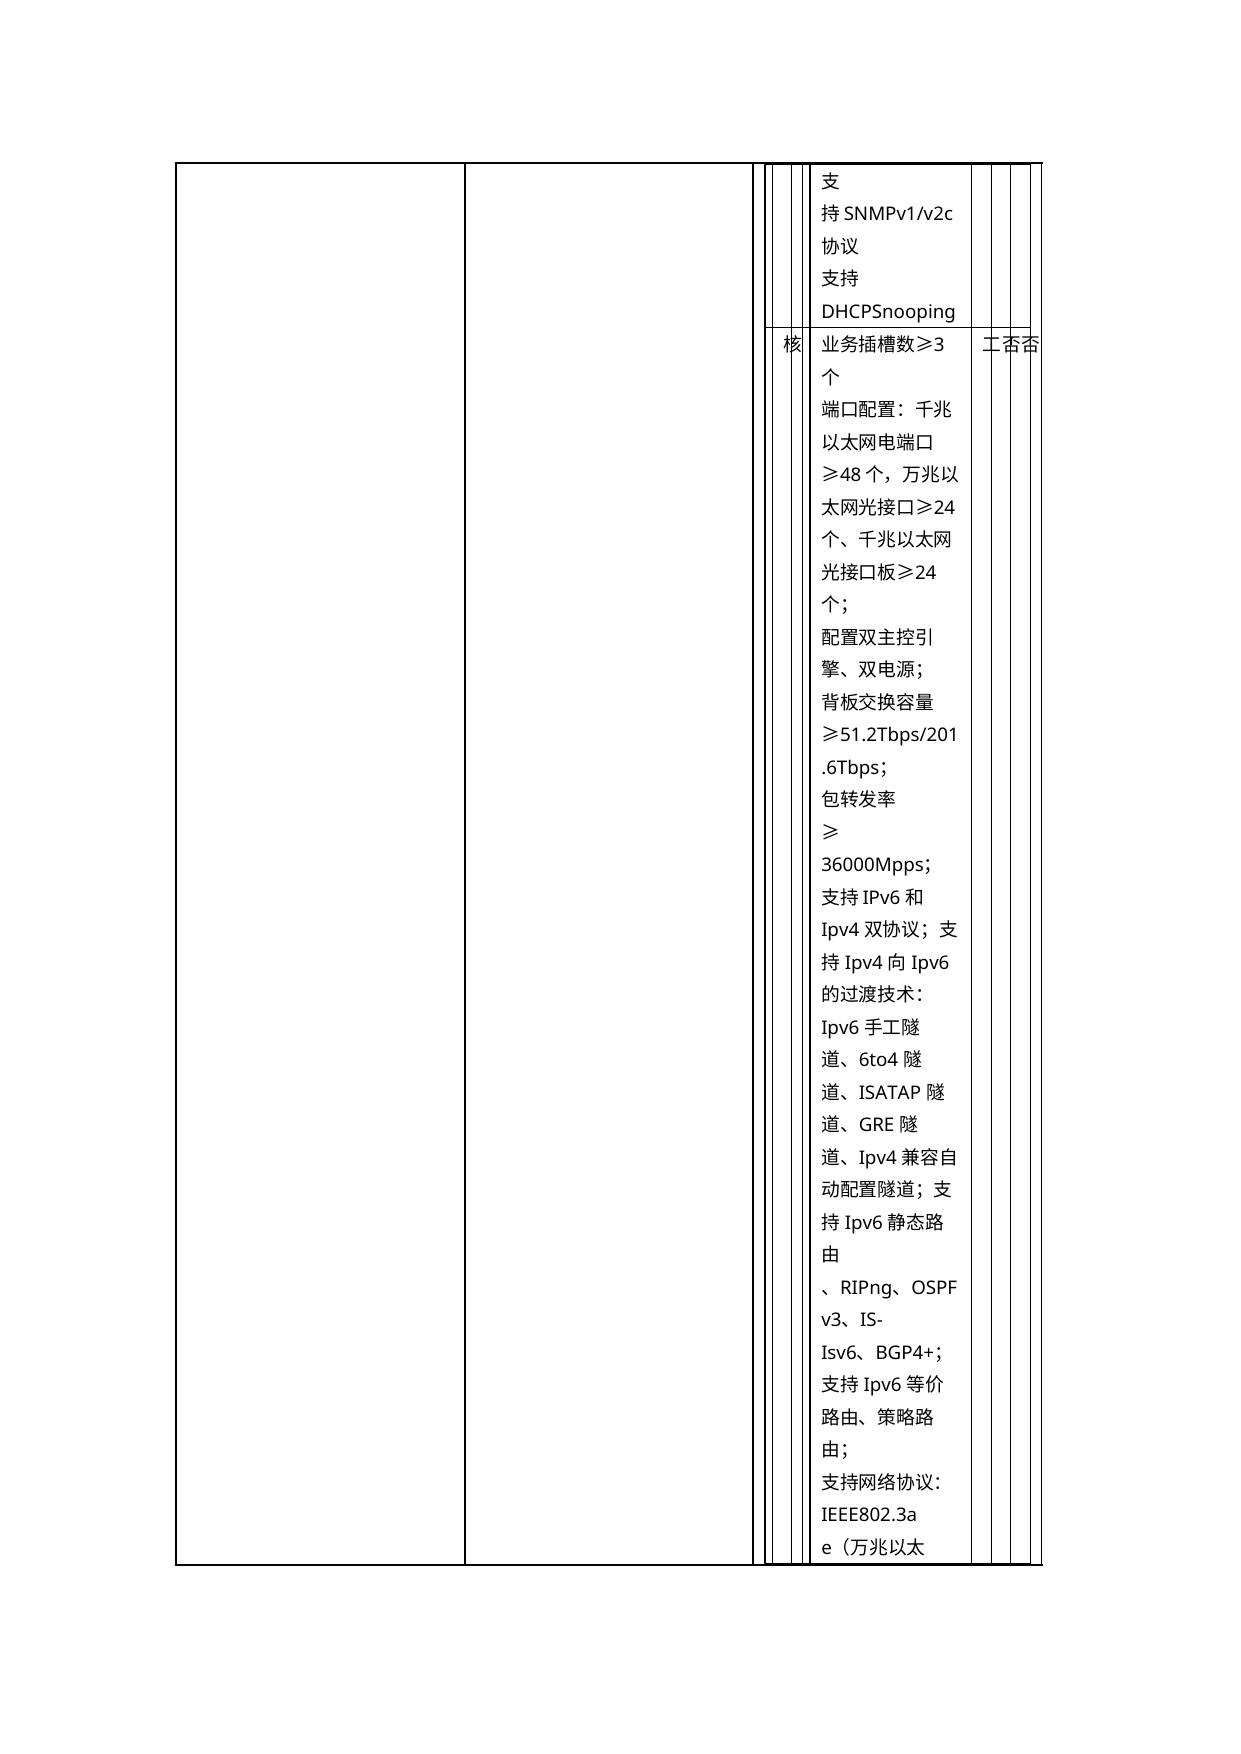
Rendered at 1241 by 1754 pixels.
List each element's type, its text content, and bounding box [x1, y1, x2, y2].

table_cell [792, 328, 802, 1563]
table_cell 1 [177, 164, 464, 1564]
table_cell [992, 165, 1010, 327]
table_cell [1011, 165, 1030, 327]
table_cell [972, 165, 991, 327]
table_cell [972, 328, 991, 1563]
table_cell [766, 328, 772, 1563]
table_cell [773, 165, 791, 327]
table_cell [1011, 328, 1030, 1563]
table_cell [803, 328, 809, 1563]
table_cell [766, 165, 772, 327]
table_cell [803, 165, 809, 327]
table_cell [811, 165, 971, 327]
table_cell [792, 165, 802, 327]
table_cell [1031, 164, 1041, 1564]
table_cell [773, 328, 791, 1563]
table_cell [466, 164, 752, 1564]
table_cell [754, 164, 764, 1564]
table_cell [811, 328, 971, 1563]
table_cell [992, 328, 1010, 1563]
